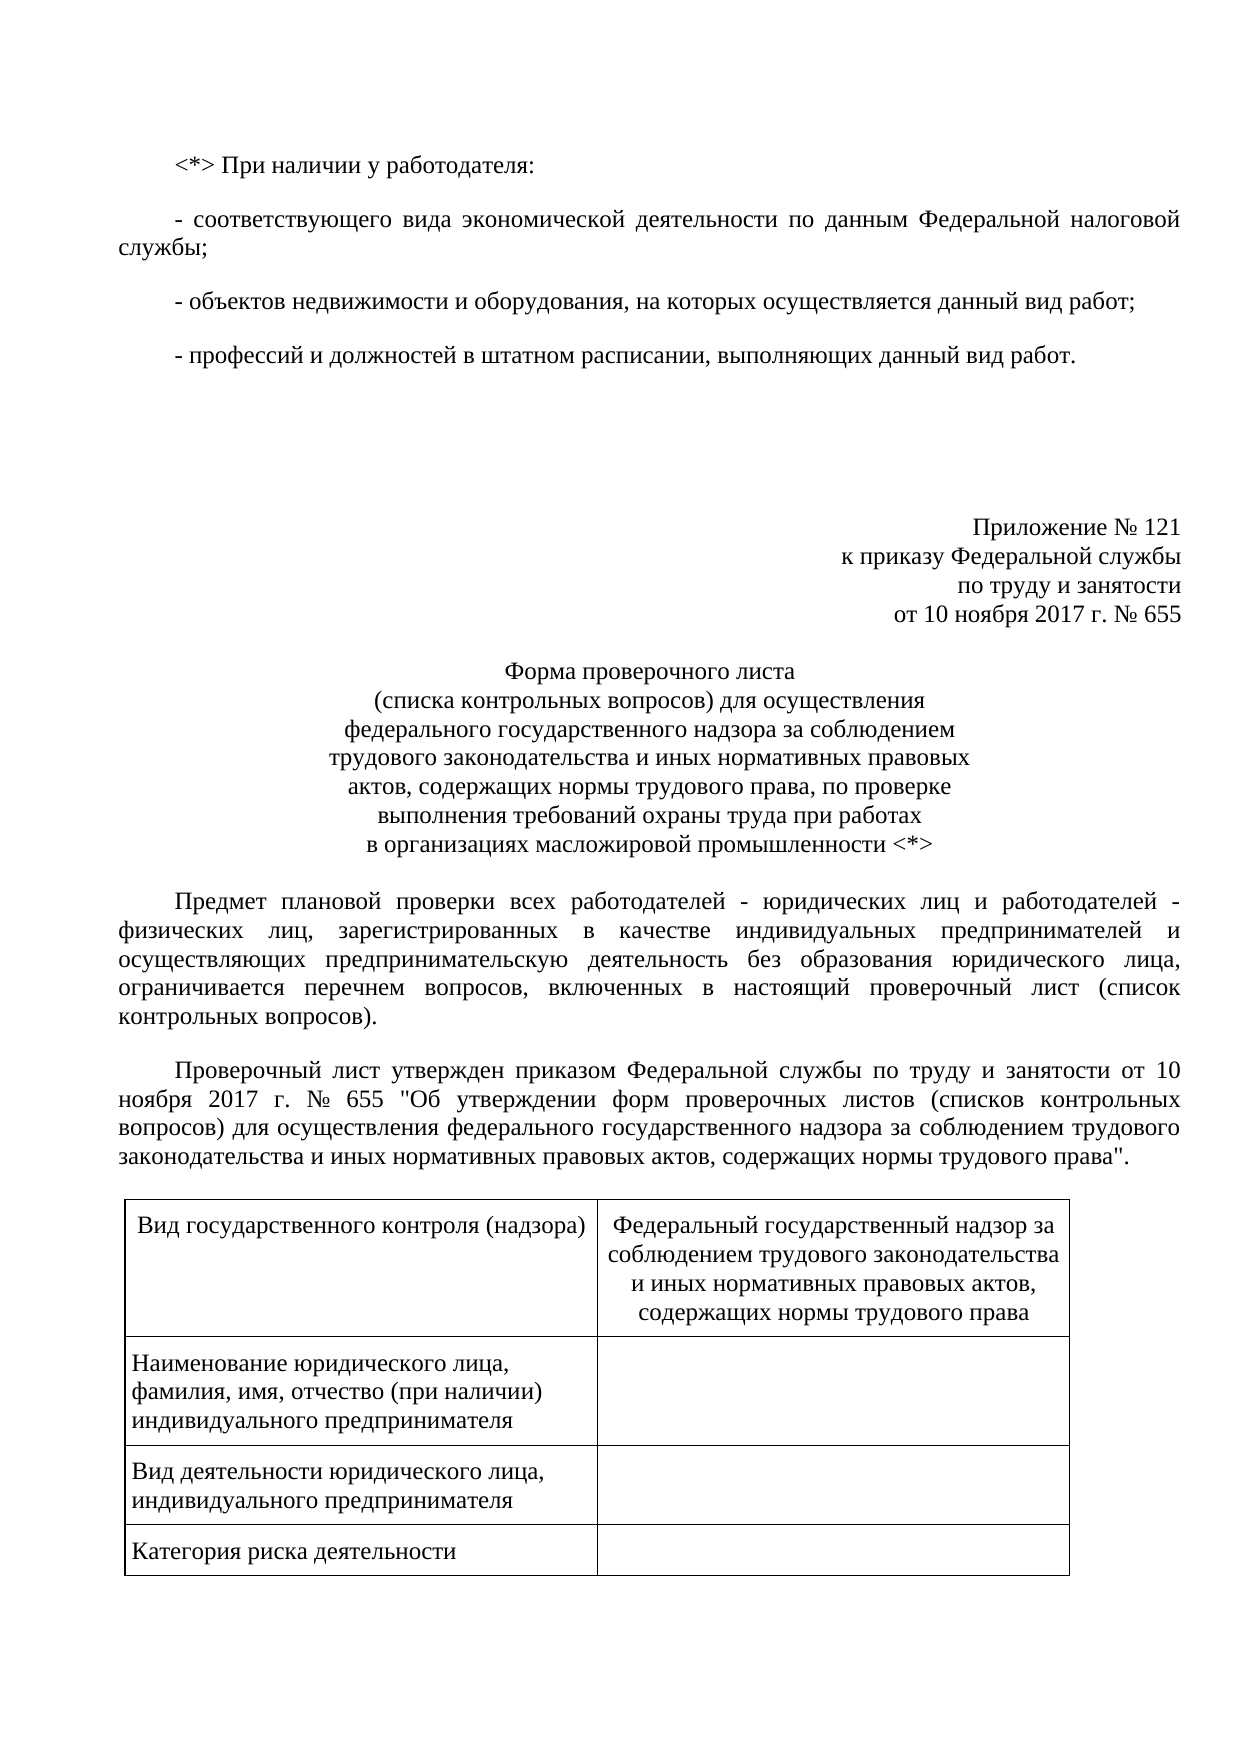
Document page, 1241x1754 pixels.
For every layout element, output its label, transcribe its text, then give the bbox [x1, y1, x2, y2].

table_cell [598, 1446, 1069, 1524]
text Проверочный лист утвержден приказом Федеральной службы по труду и занятости от 10 ноября 2017 г. № 655 "Об утверждении форм проверочных листов (списков контрольных вопросов) для осуществления федерального государственного надзора за соблюдением трудового законодательства и иных нормативных правовых актов, содержащих нормы трудового права". [118, 1055, 1181, 1170]
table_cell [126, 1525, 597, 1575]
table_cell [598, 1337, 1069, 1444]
text - профессий и должностей в штатном расписании, выполняющих данный вид работ. [118, 340, 1181, 369]
text <*> При наличии у работодателя: [118, 150, 1181, 179]
text Предмет плановой проверки всех работодателей - юридических лиц и работодателей - физических лиц, зарегистрированных в качестве индивидуальных предпринимателей и осуществляющих предпринимательскую деятельность без образования юридического лица, ограничивается перечнем вопросов, включенных в настоящий проверочный лист (список контрольных вопросов). [118, 886, 1181, 1030]
text (списка контрольных вопросов) для осуществления [118, 685, 1181, 714]
text к приказу Федеральной службы [118, 541, 1181, 570]
text трудового законодательства и иных нормативных правовых [118, 742, 1181, 771]
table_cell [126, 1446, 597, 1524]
text по труду и занятости [118, 570, 1181, 599]
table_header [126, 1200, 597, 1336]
text актов, содержащих нормы трудового права, по проверке [118, 771, 1181, 800]
text от 10 ноября 2017 г. № 655 [118, 599, 1181, 627]
text - соответствующего вида экономической деятельности по данным Федеральной налоговой службы; [118, 204, 1181, 261]
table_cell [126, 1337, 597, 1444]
text Форма проверочного листа [118, 656, 1181, 685]
text федерального государственного надзора за соблюдением [118, 714, 1181, 742]
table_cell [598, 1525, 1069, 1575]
text Приложение № 121 [118, 512, 1181, 541]
text в организациях масложировой промышленности <*> [118, 829, 1181, 857]
text выполнения требований охраны труда при работах [118, 800, 1181, 829]
text - объектов недвижимости и оборудования, на которых осуществляется данный вид работ; [118, 286, 1181, 315]
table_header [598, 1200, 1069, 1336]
